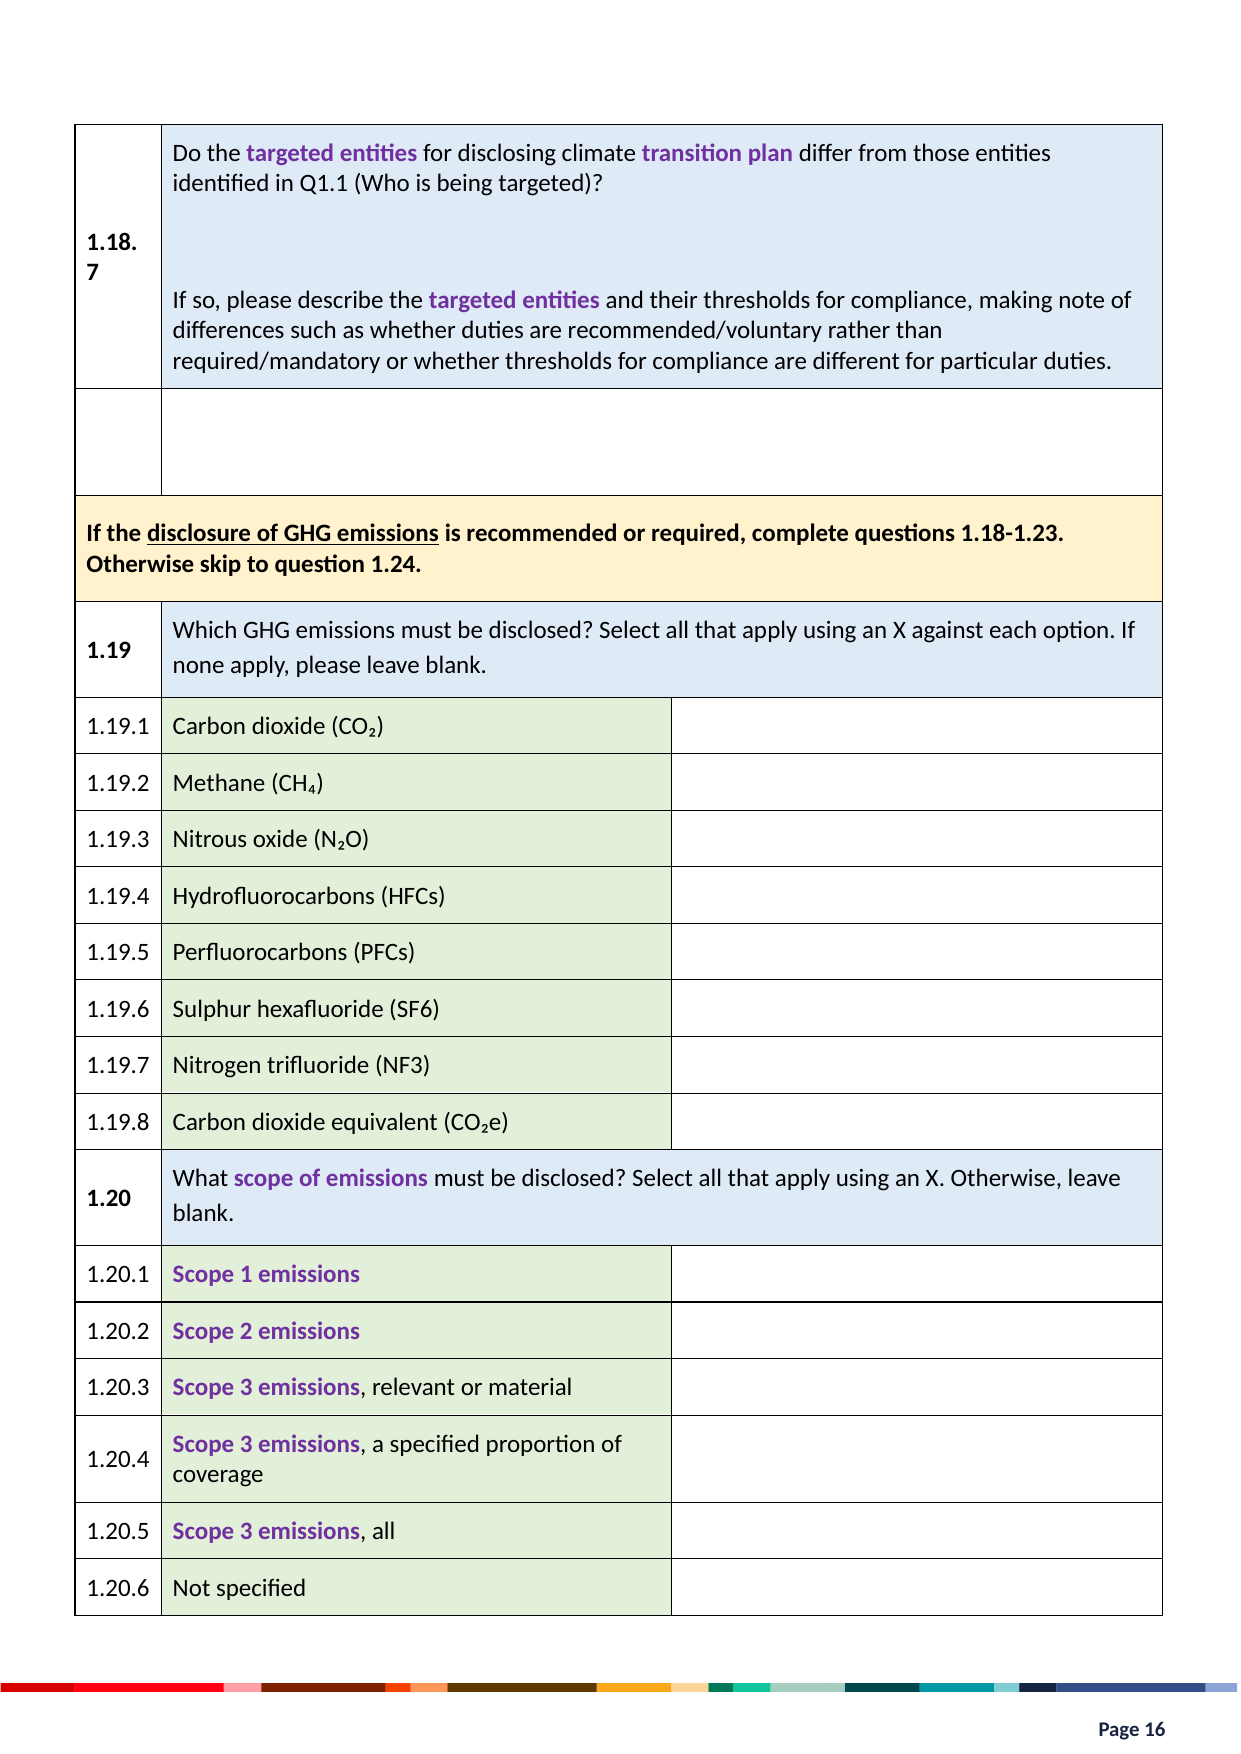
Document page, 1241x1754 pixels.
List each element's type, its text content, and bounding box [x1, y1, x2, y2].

table_cell Scope 3 emissions, a specified proportion of coverage [162, 1416, 671, 1502]
table_cell [672, 811, 1162, 866]
table_cell 1.19.7 [76, 1037, 161, 1092]
table_cell [672, 1037, 1162, 1092]
table_cell 1.20.6 [76, 1559, 161, 1615]
table_cell Methane (CH₄) [162, 754, 671, 810]
table_cell [672, 1503, 1162, 1558]
picture [0, 1683, 1236, 1692]
table_cell Scope 3 emissions, relevant or material [162, 1359, 671, 1414]
table_cell Perfluorocarbons (PFCs) [162, 924, 671, 979]
table_cell [672, 1246, 1162, 1301]
table_cell 1.20.4 [76, 1416, 161, 1502]
table_cell [672, 698, 1162, 753]
table_cell Nitrous oxide (N₂O) [162, 811, 671, 866]
table_cell 1.20.2 [76, 1303, 161, 1358]
table_cell 1.19.5 [76, 924, 161, 979]
table_cell 1.19.6 [76, 980, 161, 1036]
table_cell 1.19.3 [76, 811, 161, 866]
table_cell Carbon dioxide (CO₂) [162, 698, 671, 753]
table_cell If the disclosure of GHG emissions is recommended or required, complete questions 1.18-1.23. Otherwise skip to question 1.24. [76, 496, 1162, 601]
table_cell 1.20.3 [76, 1359, 161, 1414]
table_cell [672, 867, 1162, 923]
table_cell [162, 389, 1162, 494]
table_cell 1.20 [76, 1150, 161, 1245]
table_cell [672, 924, 1162, 979]
table_cell 1.19.1 [76, 698, 161, 753]
table_cell [76, 389, 161, 494]
table_cell 1.19.8 [76, 1094, 161, 1149]
table_cell [672, 754, 1162, 810]
table_cell [672, 1359, 1162, 1414]
table_cell [672, 1416, 1162, 1502]
table_cell 1.20.1 [76, 1246, 161, 1301]
table_cell Do the targeted entities for disclosing climate transition plan differ from those entities identified in Q1.1 (Who is being targeted)? If so, please describe the targeted entities and their thresholds for compliance, making note of differences such as whether duties are recommended/voluntary rather than required/mandatory or whether thresholds for compliance are different for particular duties. [162, 125, 1162, 388]
table_cell 1.20.5 [76, 1503, 161, 1558]
table_cell [672, 980, 1162, 1036]
table_cell Scope 3 emissions, all [162, 1503, 671, 1558]
table_cell Scope 2 emissions [162, 1303, 671, 1358]
table_cell 1.19.4 [76, 867, 161, 923]
table_cell [672, 1559, 1162, 1615]
table_cell Sulphur hexafluoride (SF6) [162, 980, 671, 1036]
table_cell [672, 1094, 1162, 1149]
table_cell [672, 1303, 1162, 1358]
table_cell 1.19 [76, 602, 161, 697]
table_cell Nitrogen trifluoride (NF3) [162, 1037, 671, 1092]
table_cell Scope 1 emissions [162, 1246, 671, 1301]
table_cell Which GHG emissions must be disclosed? Select all that apply using an X against each option. If none apply, please leave blank. [162, 602, 1162, 697]
table_cell What scope of emissions must be disclosed? Select all that apply using an X. Otherwise, leave blank. [162, 1150, 1162, 1245]
table_cell 1.18.7 [76, 125, 161, 388]
table_cell Hydrofluorocarbons (HFCs) [162, 867, 671, 923]
table_cell 1.19.2 [76, 754, 161, 810]
table_cell Not specified [162, 1559, 671, 1615]
table_cell Carbon dioxide equivalent (CO₂e) [162, 1094, 671, 1149]
